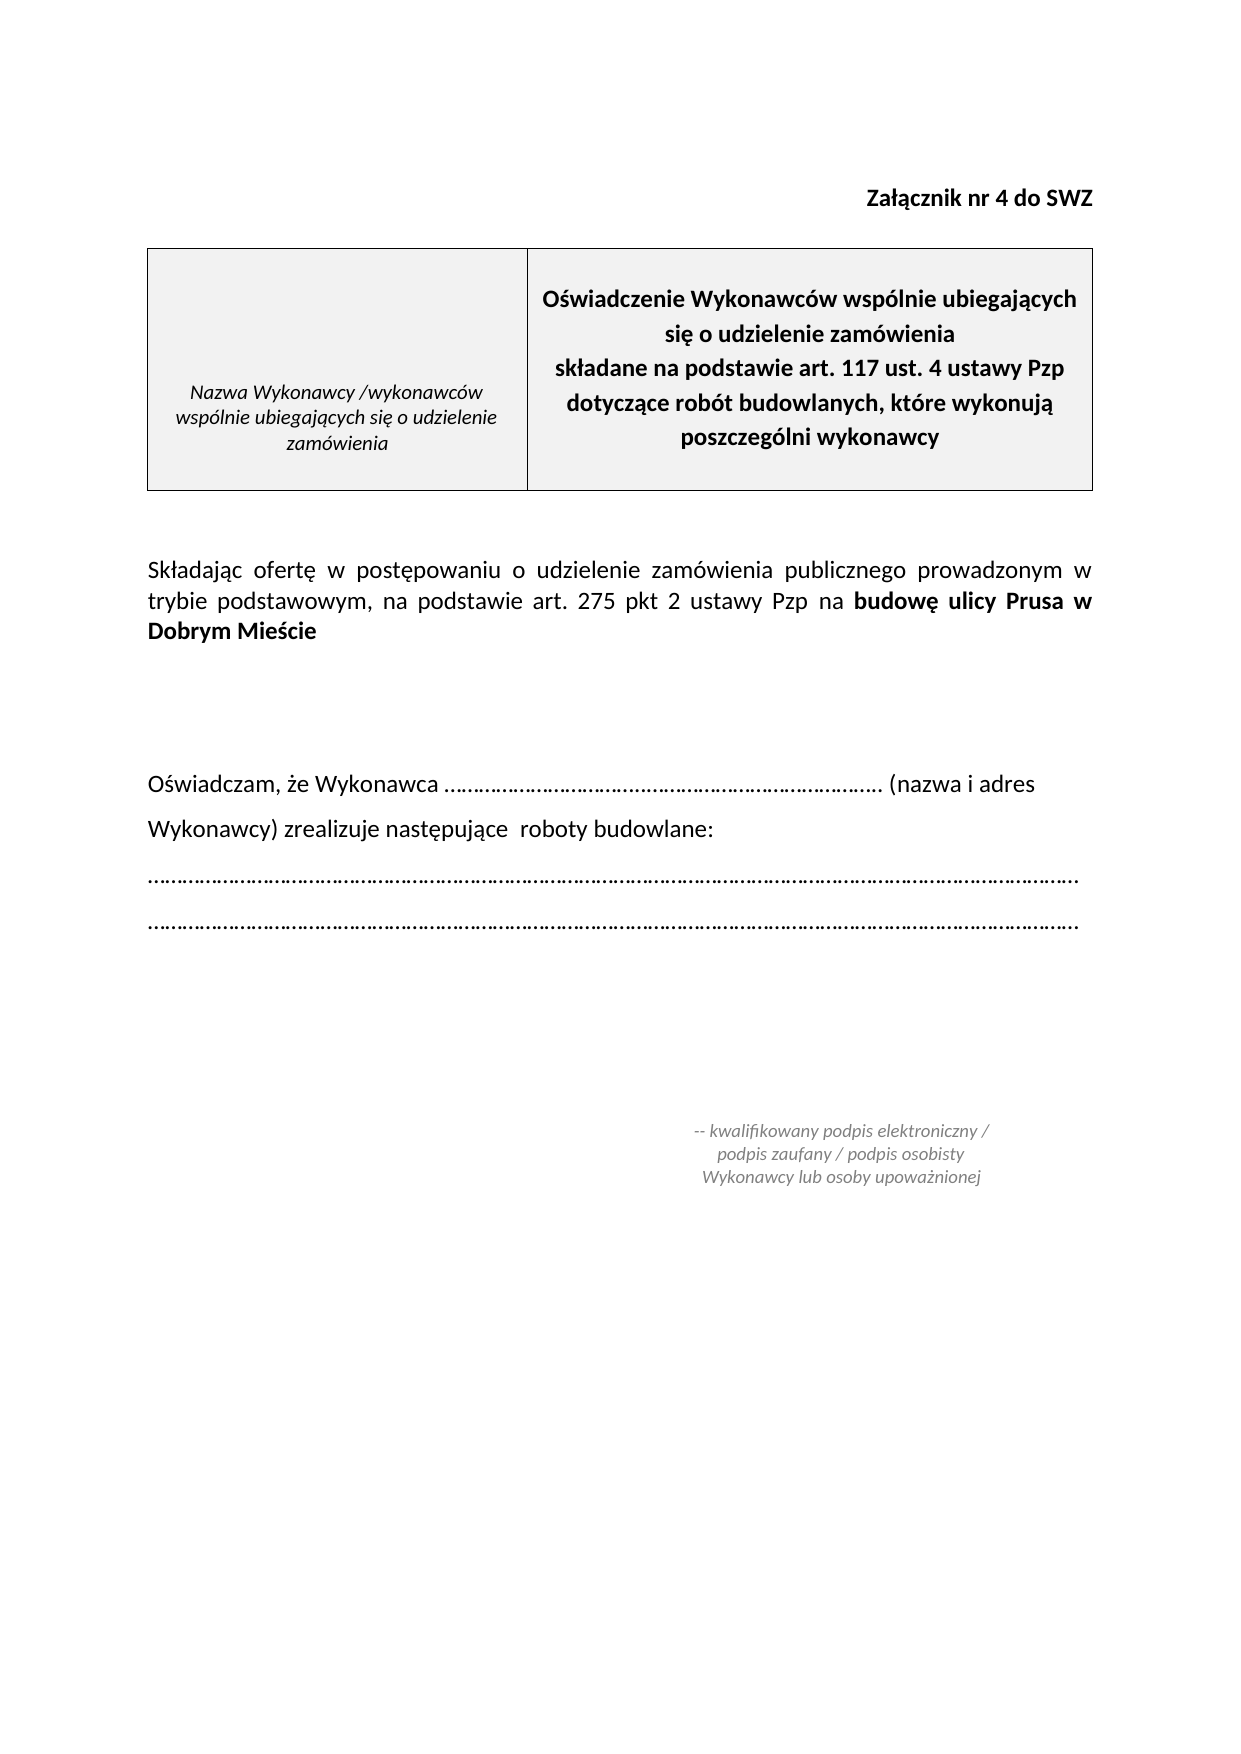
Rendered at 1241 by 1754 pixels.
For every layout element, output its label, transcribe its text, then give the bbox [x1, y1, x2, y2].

text Składając ofertę w postępowaniu o udzielenie zamówienia publicznego prowadzonym w trybie podstawowym, na podstawie art. 275 pkt 2 ustawy Pzp na budowę ulicy Prusa w Dobrym Mieście [148, 554, 1093, 646]
table_header Nazwa Wykonawcy /wykonawców wspólnie ubiegających się o udzielenie zamówienia [148, 249, 527, 490]
text ……………………………………………………………………………………………………………………………………………………………………………………………………………………………………………………………………………………………… [148, 859, 1093, 936]
text podpis zaufany / podpis osobisty [516, 1142, 1093, 1165]
text Oświadczam, że Wykonawca ……………………………..………………………………….. (nazwa i adres Wykonawcy) zrealizuje następujące roboty budowlane: [148, 768, 1093, 844]
text -- kwalifikowany podpis elektroniczny / [516, 1119, 1093, 1142]
table_header Oświadczenie Wykonawców wspólnie ubiegających się o udzielenie zamówienia składane na podstawie art. 117 ust. 4 ustawy Pzp dotyczące robót budowlanych, które wykonują poszczególni wykonawcy [528, 249, 1092, 490]
text Załącznik nr 4 do SWZ [148, 182, 1093, 213]
text Wykonawcy lub osoby upoważnionej [516, 1165, 1093, 1188]
